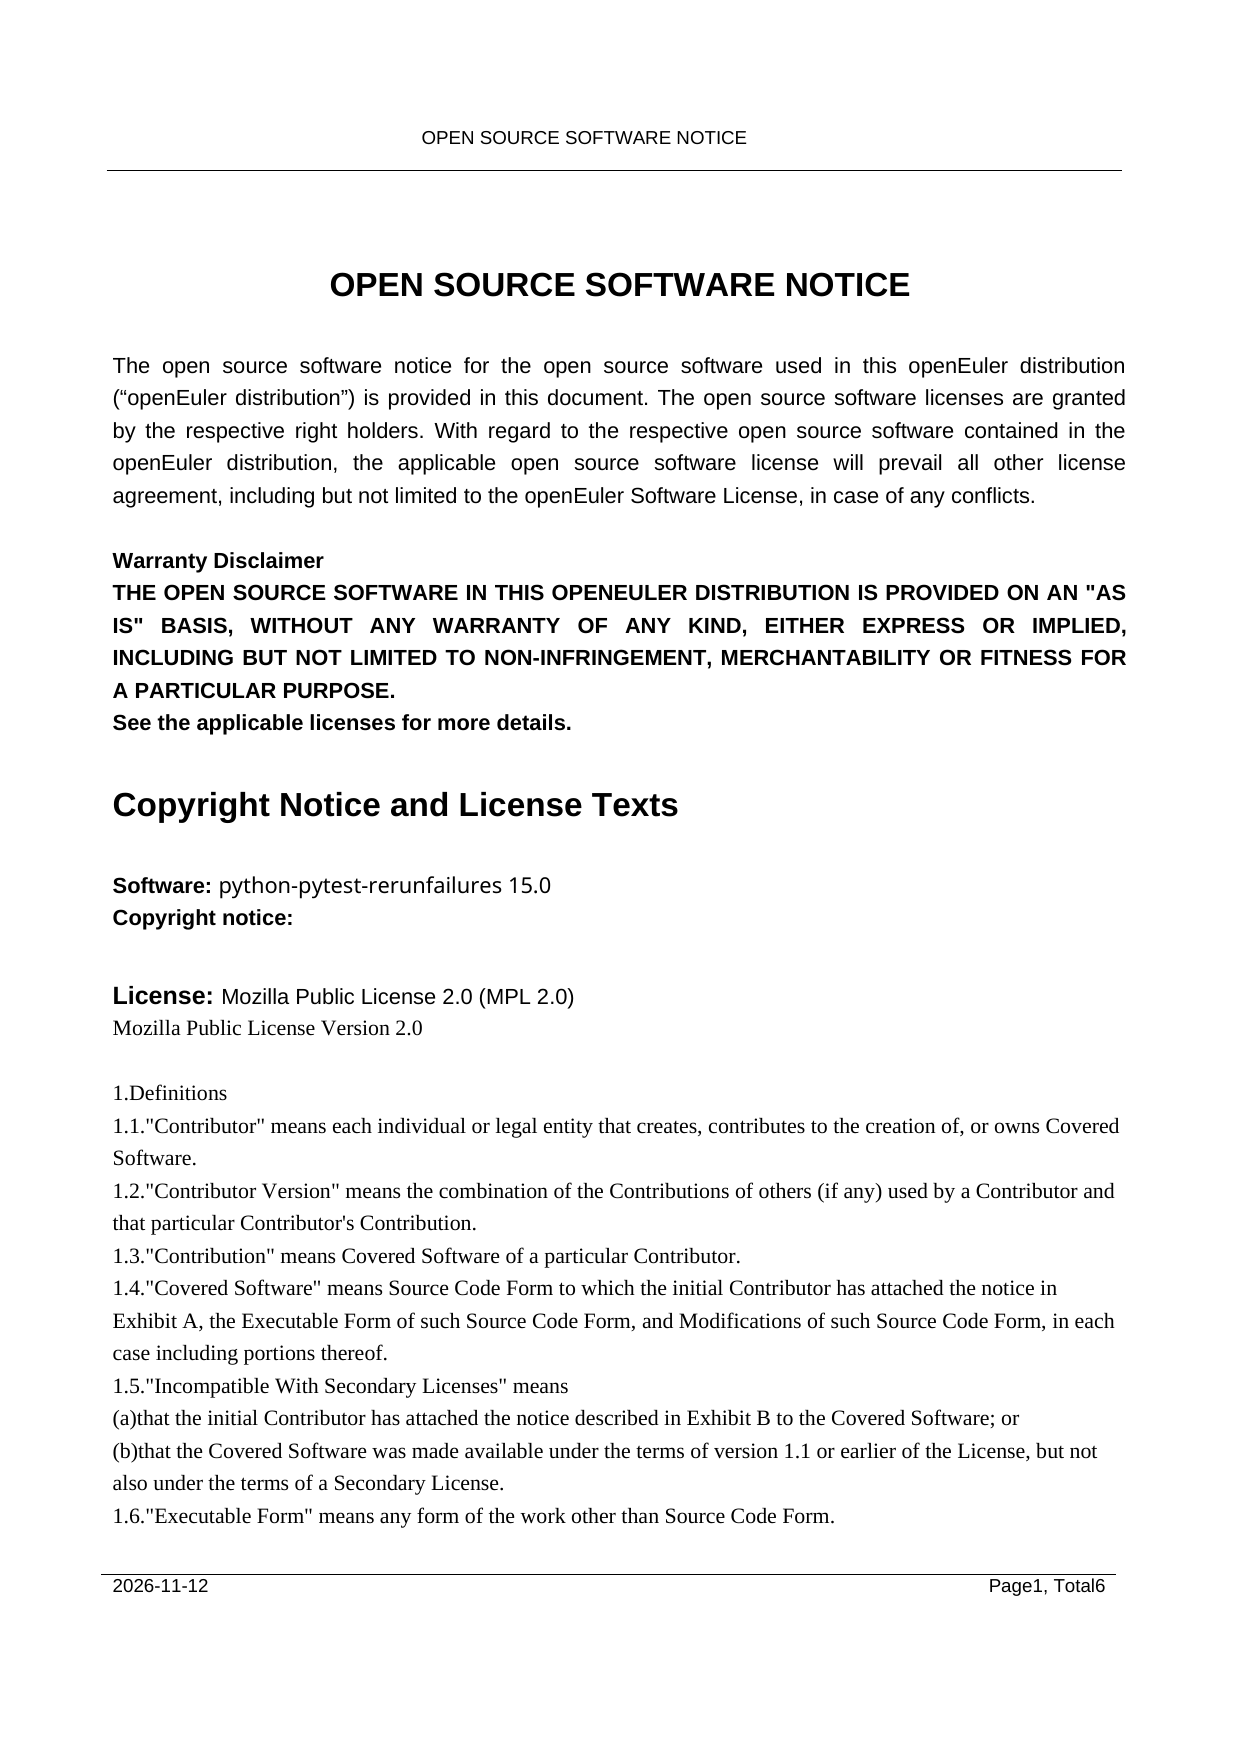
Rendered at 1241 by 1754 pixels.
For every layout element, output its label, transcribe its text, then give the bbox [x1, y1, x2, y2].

text 1.Definitions [112, 1077, 1128, 1109]
text The open source software notice for the open source software used in this openEuler distribution (“openEuler distribution”) is provided in this document. The open source software licenses are granted by the respective right holders. With regard to the respective open source software contained in the openEuler distribution, the applicable open source software license will prevail all other license agreement, including but not limited to the openEuler Software License, in case of any conflicts. [112, 349, 1128, 511]
text (b)that the Covered Software was made available under the terms of version 1.1 or earlier of the License, but not also under the terms of a Secondary License. [112, 1434, 1128, 1499]
text Copyright notice: [112, 901, 1128, 934]
text 1.1."Contributor" means each individual or legal entity that creates, contributes to the creation of, or owns Covered Software. [112, 1109, 1128, 1174]
text 1.5."Incompatible With Secondary Licenses" means [112, 1369, 1128, 1402]
text 1.2."Contributor Version" means the combination of the Contributions of others (if any) used by a Contributor and that particular Contributor's Contribution. [112, 1174, 1128, 1239]
text 1.3."Contribution" means Covered Software of a particular Contributor. [112, 1239, 1128, 1272]
text License: Mozilla Public License 2.0 (MPL 2.0) [112, 979, 1128, 1012]
text Warranty Disclaimer [112, 544, 1128, 576]
text THE OPEN SOURCE SOFTWARE IN THIS OPENEULER DISTRIBUTION IS PROVIDED ON AN "AS IS" BASIS, WITHOUT ANY WARRANTY OF ANY KIND, EITHER EXPRESS OR IMPLIED, INCLUDING BUT NOT LIMITED TO NON-INFRINGEMENT, MERCHANTABILITY OR FITNESS FOR A PARTICULAR PURPOSE. See the applicable licenses for more details. [112, 576, 1128, 739]
title Software: python-pytest-rerunfailures 15.0 [112, 869, 1128, 901]
text 1.6."Executable Form" means any form of the work other than Source Code Form. [112, 1499, 1128, 1532]
text Copyright Notice and License Texts [112, 771, 1128, 836]
text OPEN SOURCE SOFTWARE NOTICE [112, 251, 1128, 316]
text Mozilla Public License Version 2.0 [112, 1012, 1128, 1044]
text (a)that the initial Contributor has attached the notice described in Exhibit B to the Covered Software; or [112, 1402, 1128, 1434]
text 1.4."Covered Software" means Source Code Form to which the initial Contributor has attached the notice in Exhibit A, the Executable Form of such Source Code Form, and Modifications of such Source Code Form, in each case including portions thereof. [112, 1272, 1128, 1369]
